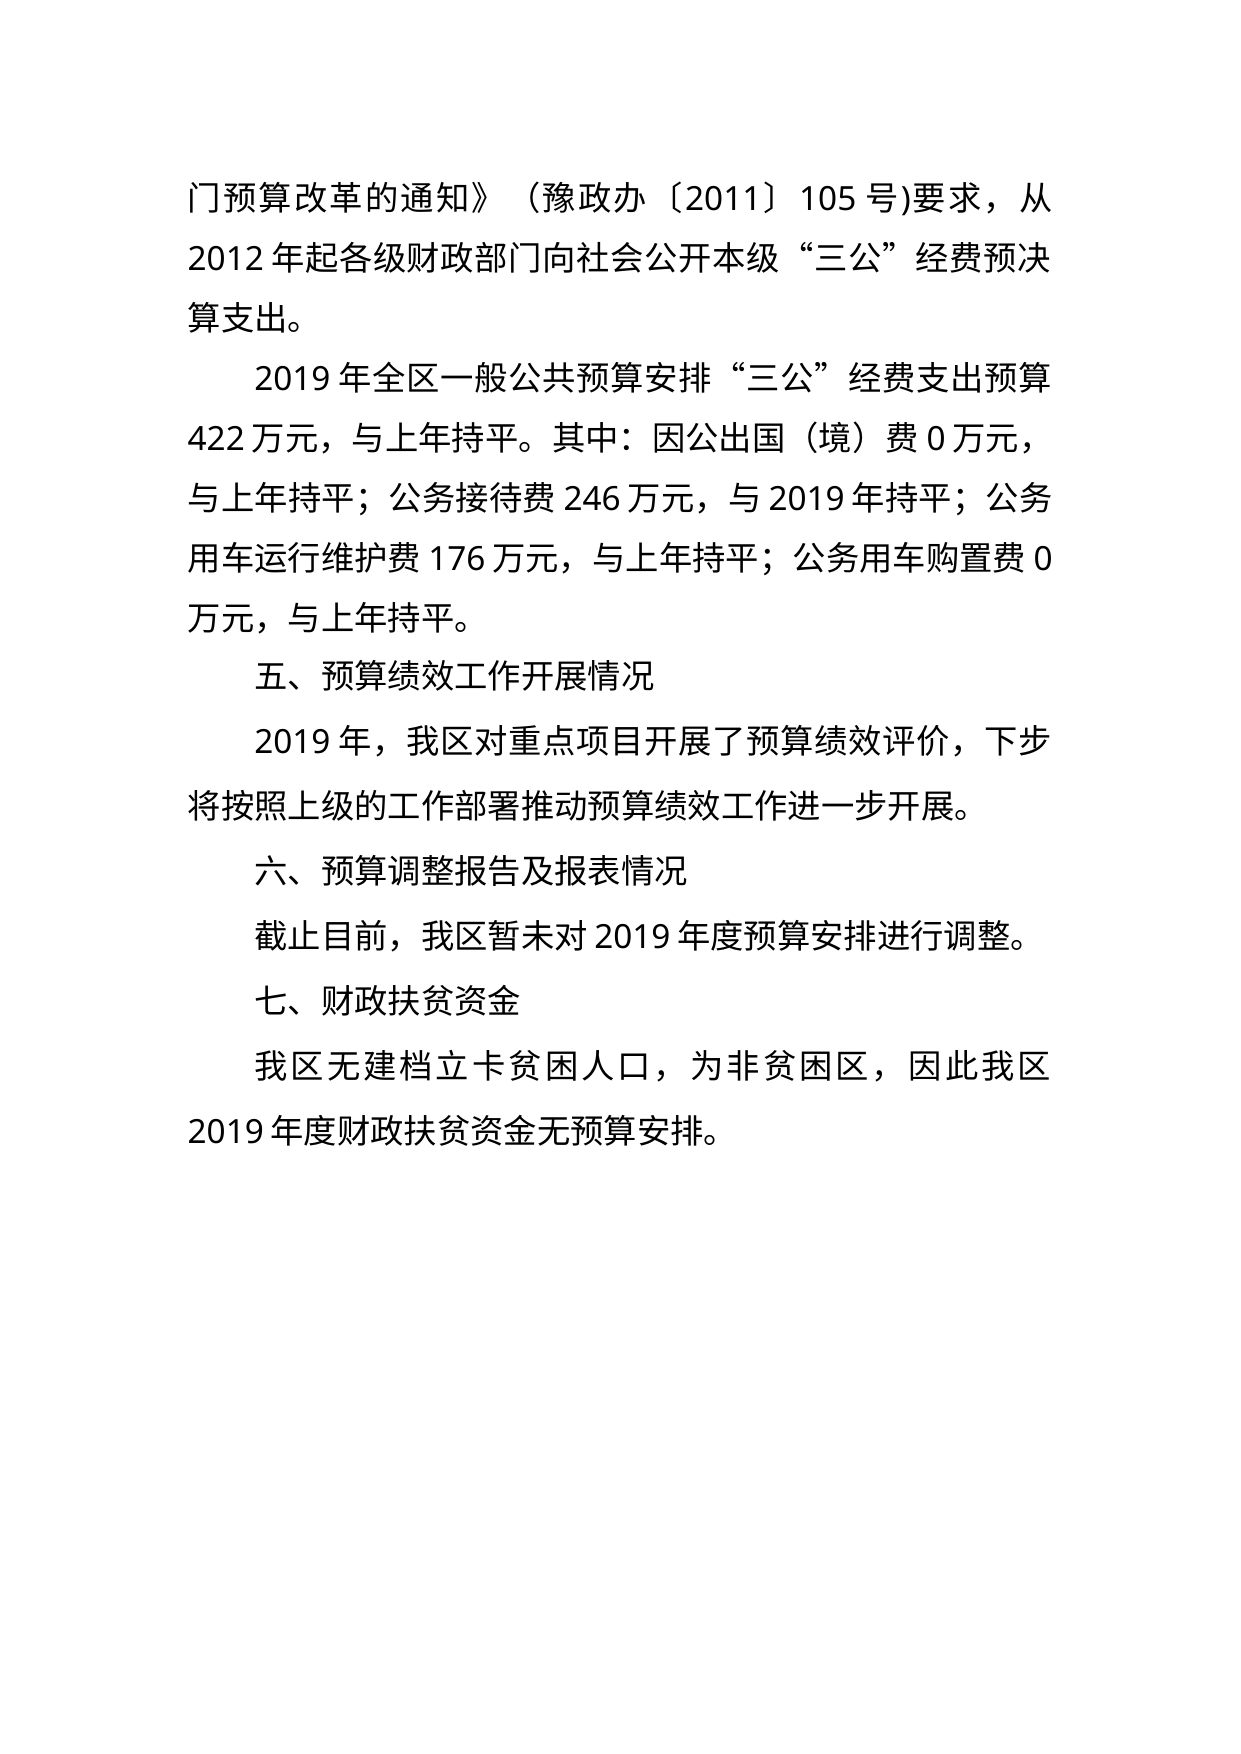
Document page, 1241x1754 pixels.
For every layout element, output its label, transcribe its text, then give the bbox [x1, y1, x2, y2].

list 财政扶贫资金 [187, 967, 1053, 1032]
text 2019年，我区对重点项目开展了预算绩效评价，下步将按照上级的工作部署推动预算绩效工作进一步开展。 [187, 707, 1053, 837]
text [187, 162, 1053, 342]
list 预算绩效工作开展情况 [187, 642, 1053, 707]
list 截止目前，我区暂未对2019年度预算安排进行调整。 [187, 902, 1053, 967]
text 2019年全区一般公共预算安排“三公”经费支出预算422万元，与上年持平。其中：因公出国（境）费0万元，与上年持平；公务接待费246万元，与2019年持平；公务用车运行维护费176万元，与上年持平；公务用车购置费0万元，与上年持平。 [187, 342, 1053, 642]
list 预算调整报告及报表情况 [187, 837, 1053, 902]
list 我区无建档立卡贫困人口，为非贫困区，因此我区2019年度财政扶贫资金无预算安排。 [187, 1032, 1053, 1162]
